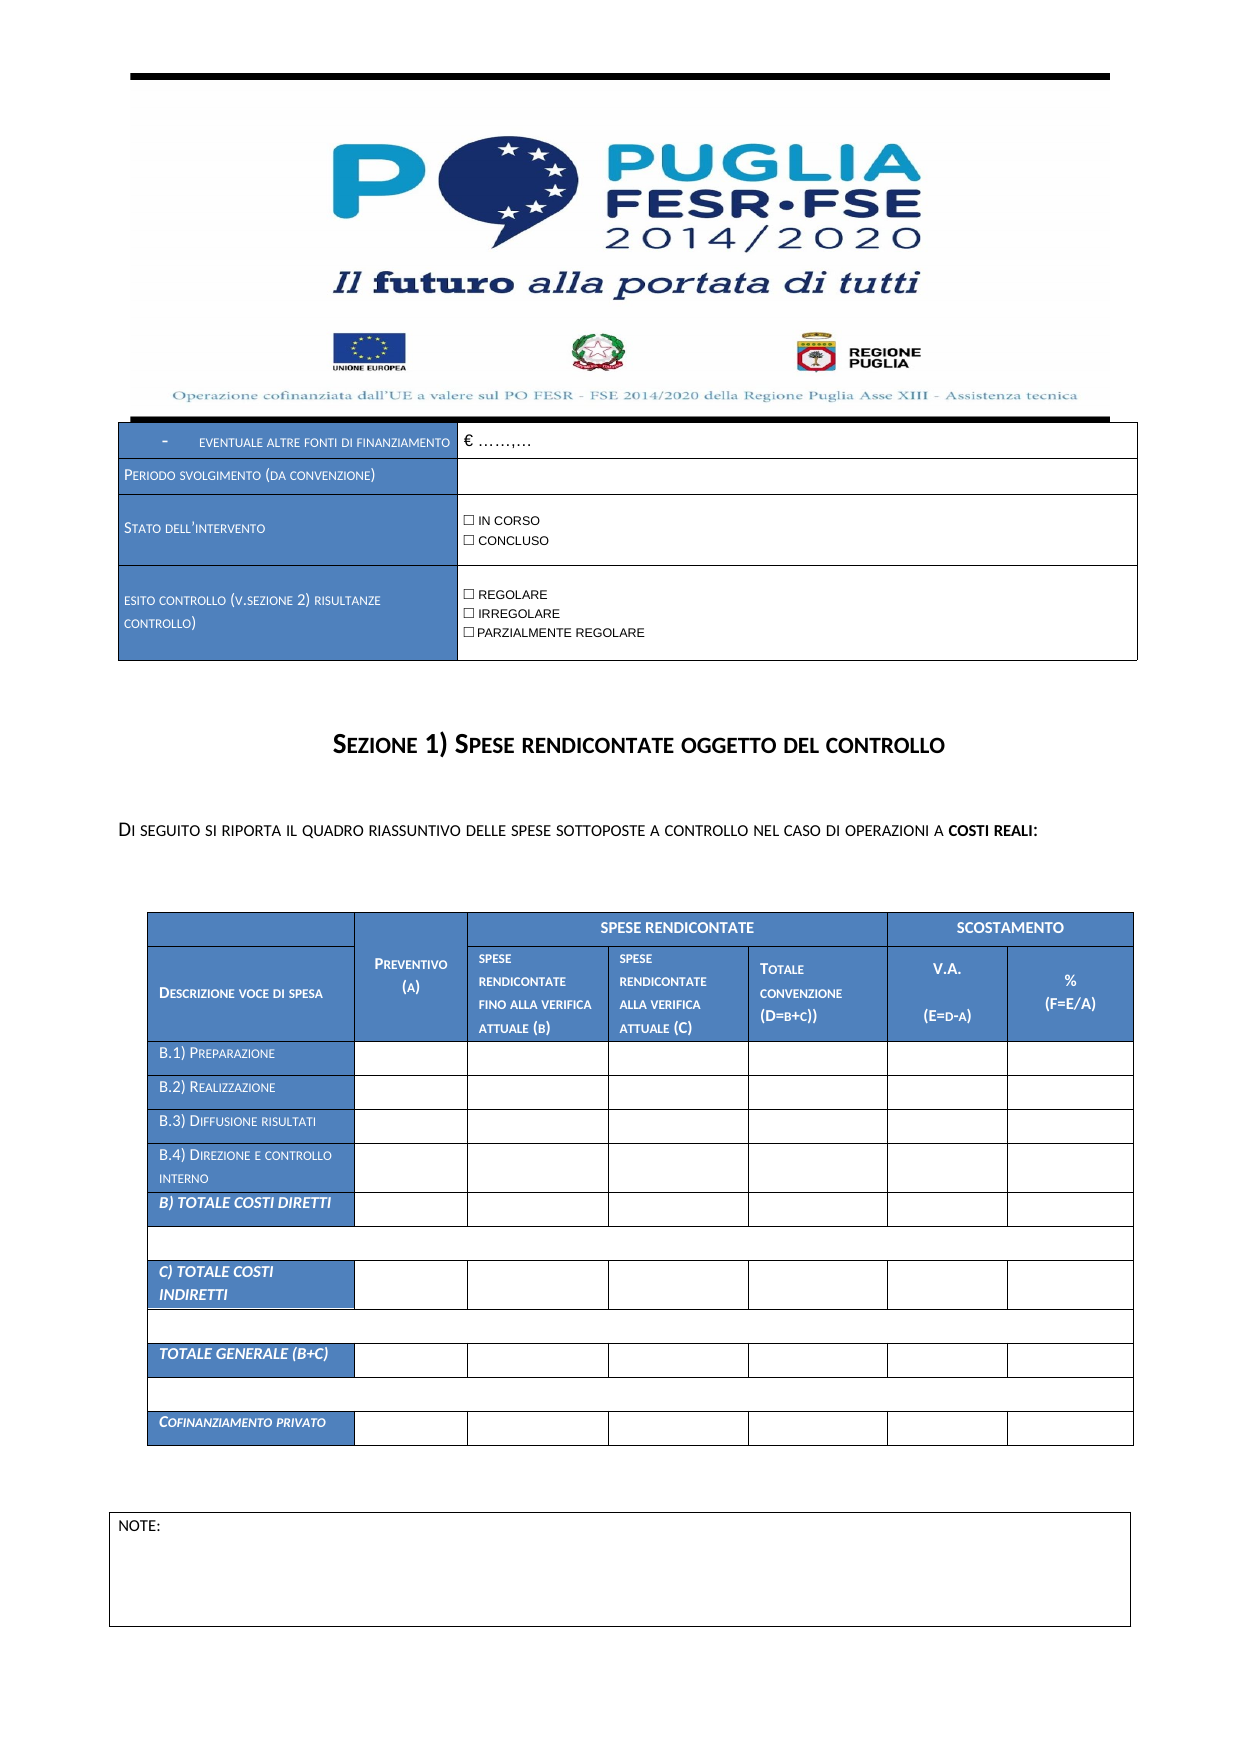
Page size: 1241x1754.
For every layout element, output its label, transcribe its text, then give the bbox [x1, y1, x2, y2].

table_cell [355, 1042, 467, 1075]
table_cell [609, 1110, 748, 1143]
table_cell [1008, 1261, 1133, 1308]
text NOTE: [110, 1513, 1130, 1535]
table_header [148, 913, 354, 946]
table_cell [749, 1076, 887, 1109]
table_cell [609, 1261, 748, 1308]
table_header SCOSTAMENTO [888, 913, 1133, 946]
table_cell [1008, 1110, 1133, 1143]
table_cell □ REGOLARE □ IRREGOLARE □ PARZIALMENTE REGOLARE [458, 566, 1137, 660]
table_cell C) TOTALE COSTI INDIRETTI [148, 1261, 354, 1308]
table_cell [609, 1193, 748, 1226]
table_cell [749, 1261, 887, 1308]
table_cell [355, 1110, 467, 1143]
table_cell Cofinanziamento privato [148, 1412, 354, 1445]
table_cell [355, 1261, 467, 1308]
table_cell esito controllo (v.sezione 2) risultanze controllo) [119, 566, 457, 660]
table_cell [888, 1144, 1007, 1192]
table_cell [468, 1193, 608, 1226]
table_cell [355, 1076, 467, 1109]
table_cell [888, 1076, 1007, 1109]
table_cell [468, 1412, 608, 1445]
table_cell Periodo svolgimento (da convenzione) [119, 459, 457, 494]
table_cell B.4) Direzione e controllo interno [148, 1144, 354, 1192]
table_cell [749, 1042, 887, 1075]
table_cell [355, 1344, 467, 1377]
table_cell costo totale progetto di cui: finanziamento a carico del por eventuale contributo privato eventuale altre fonti di finanziamento [119, 423, 457, 458]
table_cell Totale convenzione (D=b+c)) [749, 947, 887, 1041]
table_cell [468, 1144, 608, 1192]
table_cell [609, 1076, 748, 1109]
table_cell TOTALE GENERALE (B+C) [148, 1344, 354, 1377]
table_cell [1008, 1042, 1133, 1075]
table_cell [468, 1110, 608, 1143]
table_cell [148, 1378, 1133, 1411]
table_cell [888, 1412, 1007, 1445]
table_cell spese rendicontate alla verifica attuale (C) [609, 947, 748, 1041]
table_cell [609, 1042, 748, 1075]
table_cell [355, 1193, 467, 1226]
table_cell [888, 1344, 1007, 1377]
table_cell [749, 1344, 887, 1377]
table_cell V.A. (E=d-a) [888, 947, 1007, 1041]
table_cell [609, 1344, 748, 1377]
table_cell € ……,… € ……,… € ……,… € ……,… € ……,… [458, 423, 1137, 458]
table_cell [749, 1144, 887, 1192]
table_cell spese rendicontate fino alla verifica attuale (b) [468, 947, 608, 1041]
table_cell [749, 1193, 887, 1226]
table_cell [1008, 1344, 1133, 1377]
table_header SPESE RENDICONTATE [468, 913, 887, 946]
table_cell [749, 1110, 887, 1143]
table_header Preventivo (a) [355, 913, 467, 1041]
table_cell [468, 1076, 608, 1109]
table_cell [468, 1261, 608, 1308]
table_cell Stato dell’intervento [119, 495, 457, 565]
table_cell % (F=E/A) [1008, 947, 1133, 1041]
table_cell B.1) Preparazione [148, 1042, 354, 1075]
table_cell [749, 1412, 887, 1445]
table_cell [888, 1110, 1007, 1143]
text Di seguito si riporta il quadro riassuntivo delle spese sottoposte a controllo nel caso di operazioni a costi reali: [118, 817, 1122, 842]
table_cell [609, 1412, 748, 1445]
table_cell [148, 1227, 1133, 1260]
table_cell [468, 1344, 608, 1377]
table_cell [609, 1144, 748, 1192]
table_cell [1008, 1193, 1133, 1226]
table_cell Descrizione voce di spesa [148, 947, 354, 1041]
table_cell [355, 1144, 467, 1192]
table_cell [1008, 1144, 1133, 1192]
table_cell B.3) Diffusione risultati [148, 1110, 354, 1143]
table_cell [468, 1042, 608, 1075]
table_cell B) TOTALE COSTI DIRETTI [148, 1193, 354, 1226]
table_cell [888, 1042, 1007, 1075]
table_cell [148, 1310, 1133, 1342]
table_cell [888, 1193, 1007, 1226]
table_cell [888, 1261, 1007, 1308]
table_cell □ IN CORSO □ CONCLUSO [458, 495, 1137, 565]
table_cell [458, 459, 1137, 494]
table_cell B.2) Realizzazione [148, 1076, 354, 1109]
table_cell [1008, 1076, 1133, 1109]
table_cell [1008, 1412, 1133, 1445]
picture [130, 73, 1110, 422]
table_cell [355, 1412, 467, 1445]
text Sezione 1) Spese rendicontate oggetto del controllo [156, 725, 1122, 761]
